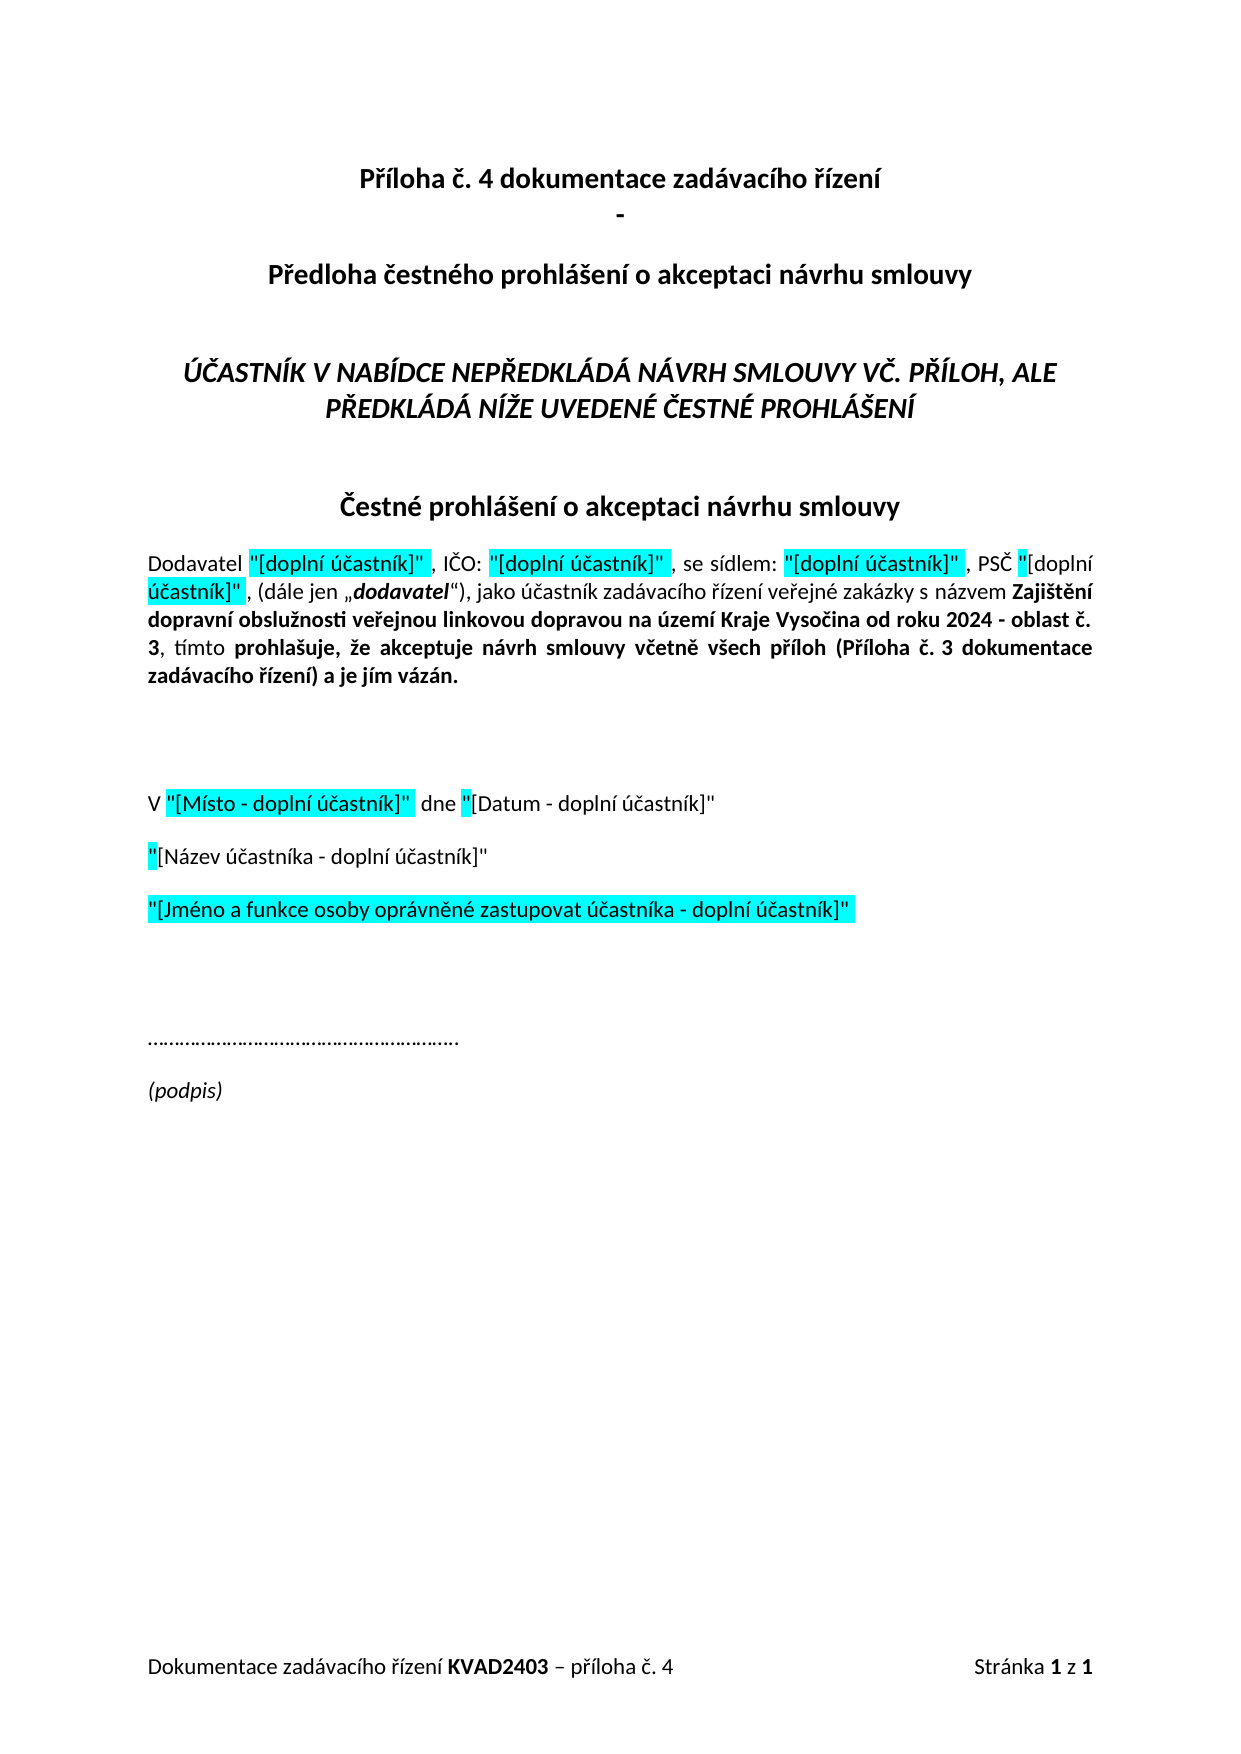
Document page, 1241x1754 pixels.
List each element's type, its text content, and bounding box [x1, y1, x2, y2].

text V dne [415, 789, 461, 817]
text Dodavatel , IČO: , se sídlem: , PSČ , (dále jen „dodavatel“), jako účastník zadávacího řízení veřejné zakázky s názvem Zajištění dopravní obslužnosti veřejnou linkovou dopravou na území Kraje Vysočina od roku 2024 - oblast č. 3, tímto prohlašuje, že akceptuje návrh smlouvy včetně všech příloh (Příloha č. 3 dokumentace zadávacího řízení) a je jím vázán. [148, 549, 1093, 689]
text ÚČASTNÍK V NABÍDCE NEPŘEDKLÁDÁ NÁVRH SMLOUVY VČ. PŘÍLOH, ALE PŘEDKLÁDÁ NÍŽE UVEDENÉ ČESTNÉ PROHLÁŠENÍ [148, 354, 1093, 426]
text V dne [148, 789, 166, 817]
text ………………………………………………….. [148, 1023, 1093, 1051]
text Čestné prohlášení o akceptaci návrhu smlouvy [148, 488, 1093, 524]
text V dne [471, 789, 1093, 817]
text Příloha č. 4 dokumentace zadávacího řízení [148, 160, 1093, 196]
text - [148, 196, 1093, 231]
text Předloha čestného prohlášení o akceptaci návrhu smlouvy [148, 256, 1093, 292]
text (podpis) [148, 1076, 1093, 1104]
